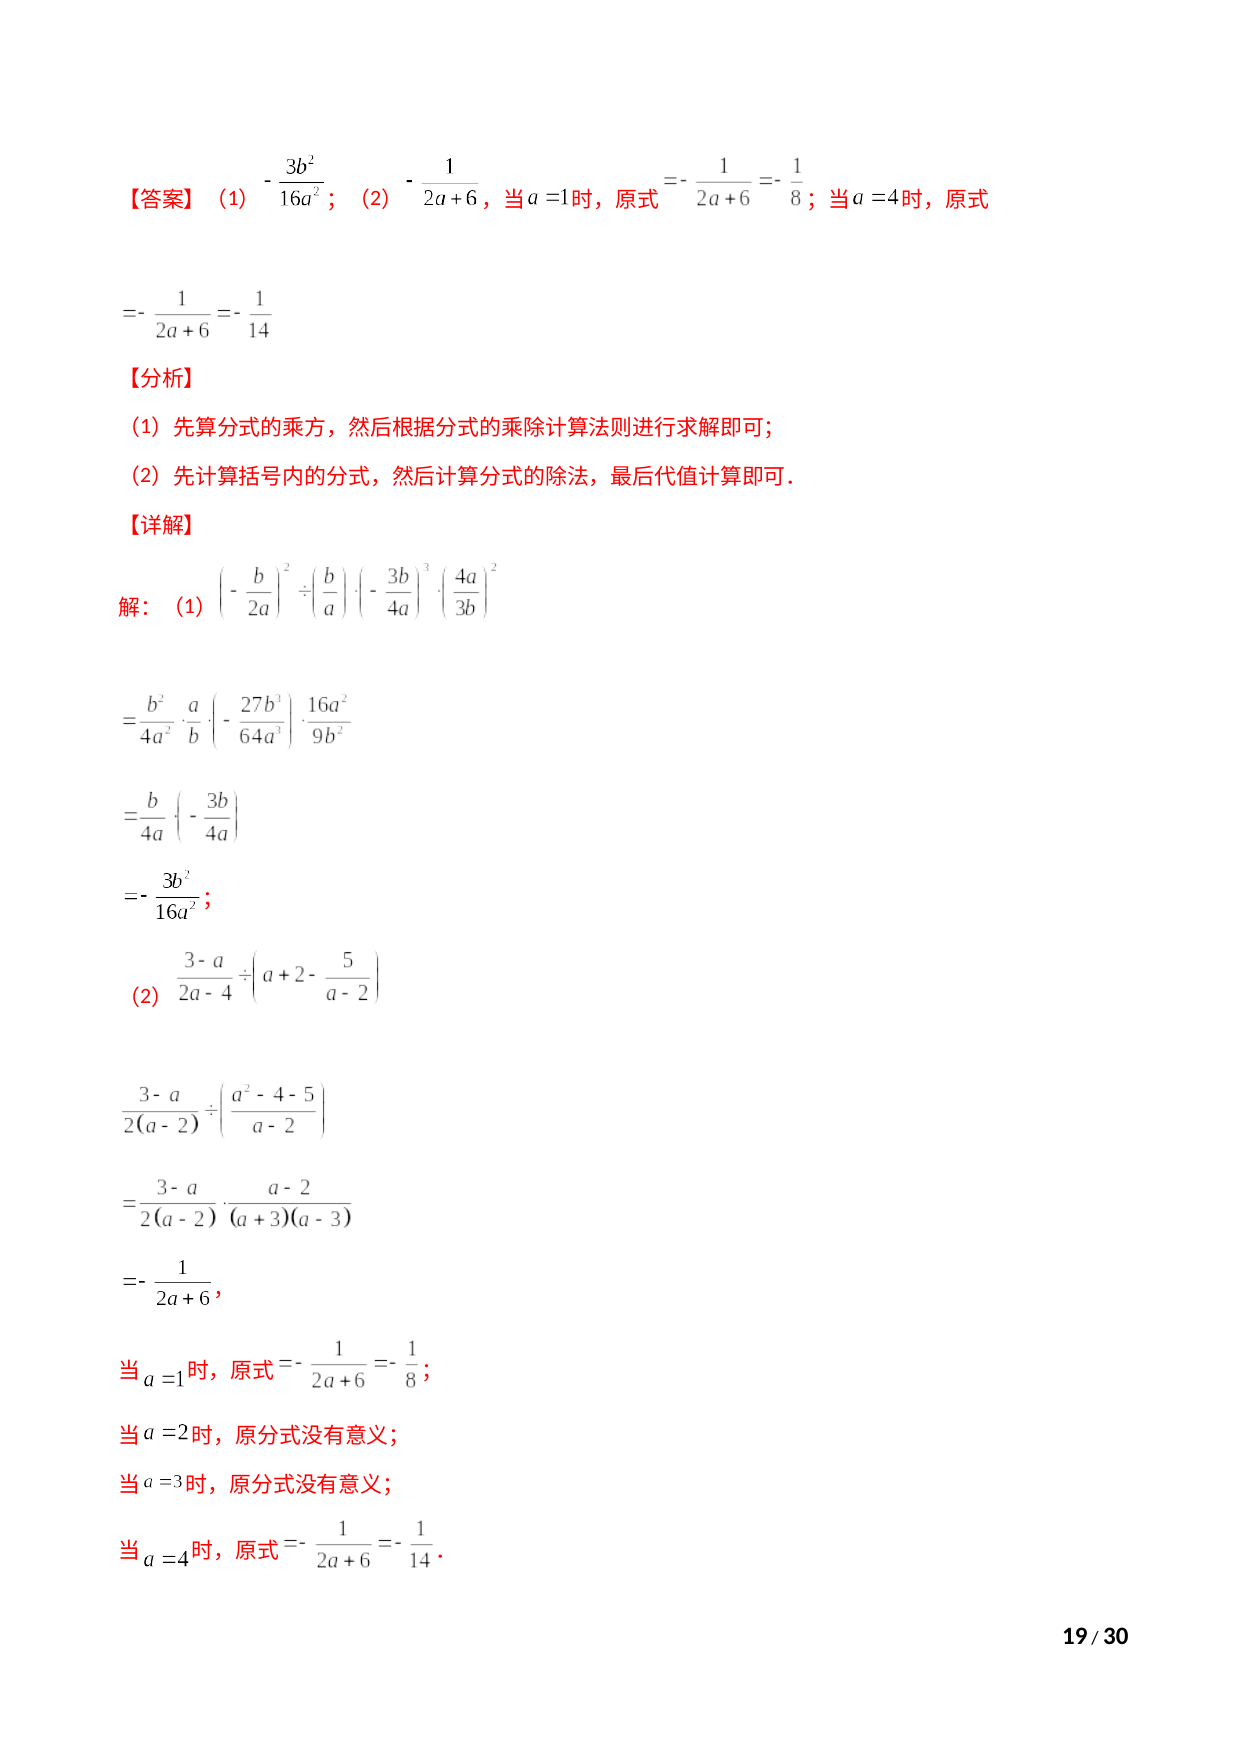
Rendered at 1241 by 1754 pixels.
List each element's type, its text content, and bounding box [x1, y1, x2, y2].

text ； [118, 864, 1128, 930]
text ， [118, 1253, 1128, 1319]
text 当时，原分式没有意义； [118, 1466, 1128, 1499]
text （2）先计算括号内的分式，然后计算分式的除法，最后代值计算即可． [118, 458, 1128, 491]
text （1）先算分式的乘方，然后根据分式的乘除计算法则进行求解即可； [118, 409, 1128, 442]
text 【详解】 [118, 507, 1128, 540]
text （2） [118, 946, 1128, 1045]
text 当时，原式． [118, 1515, 1128, 1582]
text 【答案】（1）；（2），当时，原式；当时，原式 [118, 148, 1128, 347]
text 解：（1） [118, 556, 1128, 656]
text 【分析】 [118, 360, 1128, 393]
text 当时，原式； [118, 1335, 1128, 1402]
text 当时，原分式没有意义； [118, 1417, 1128, 1451]
